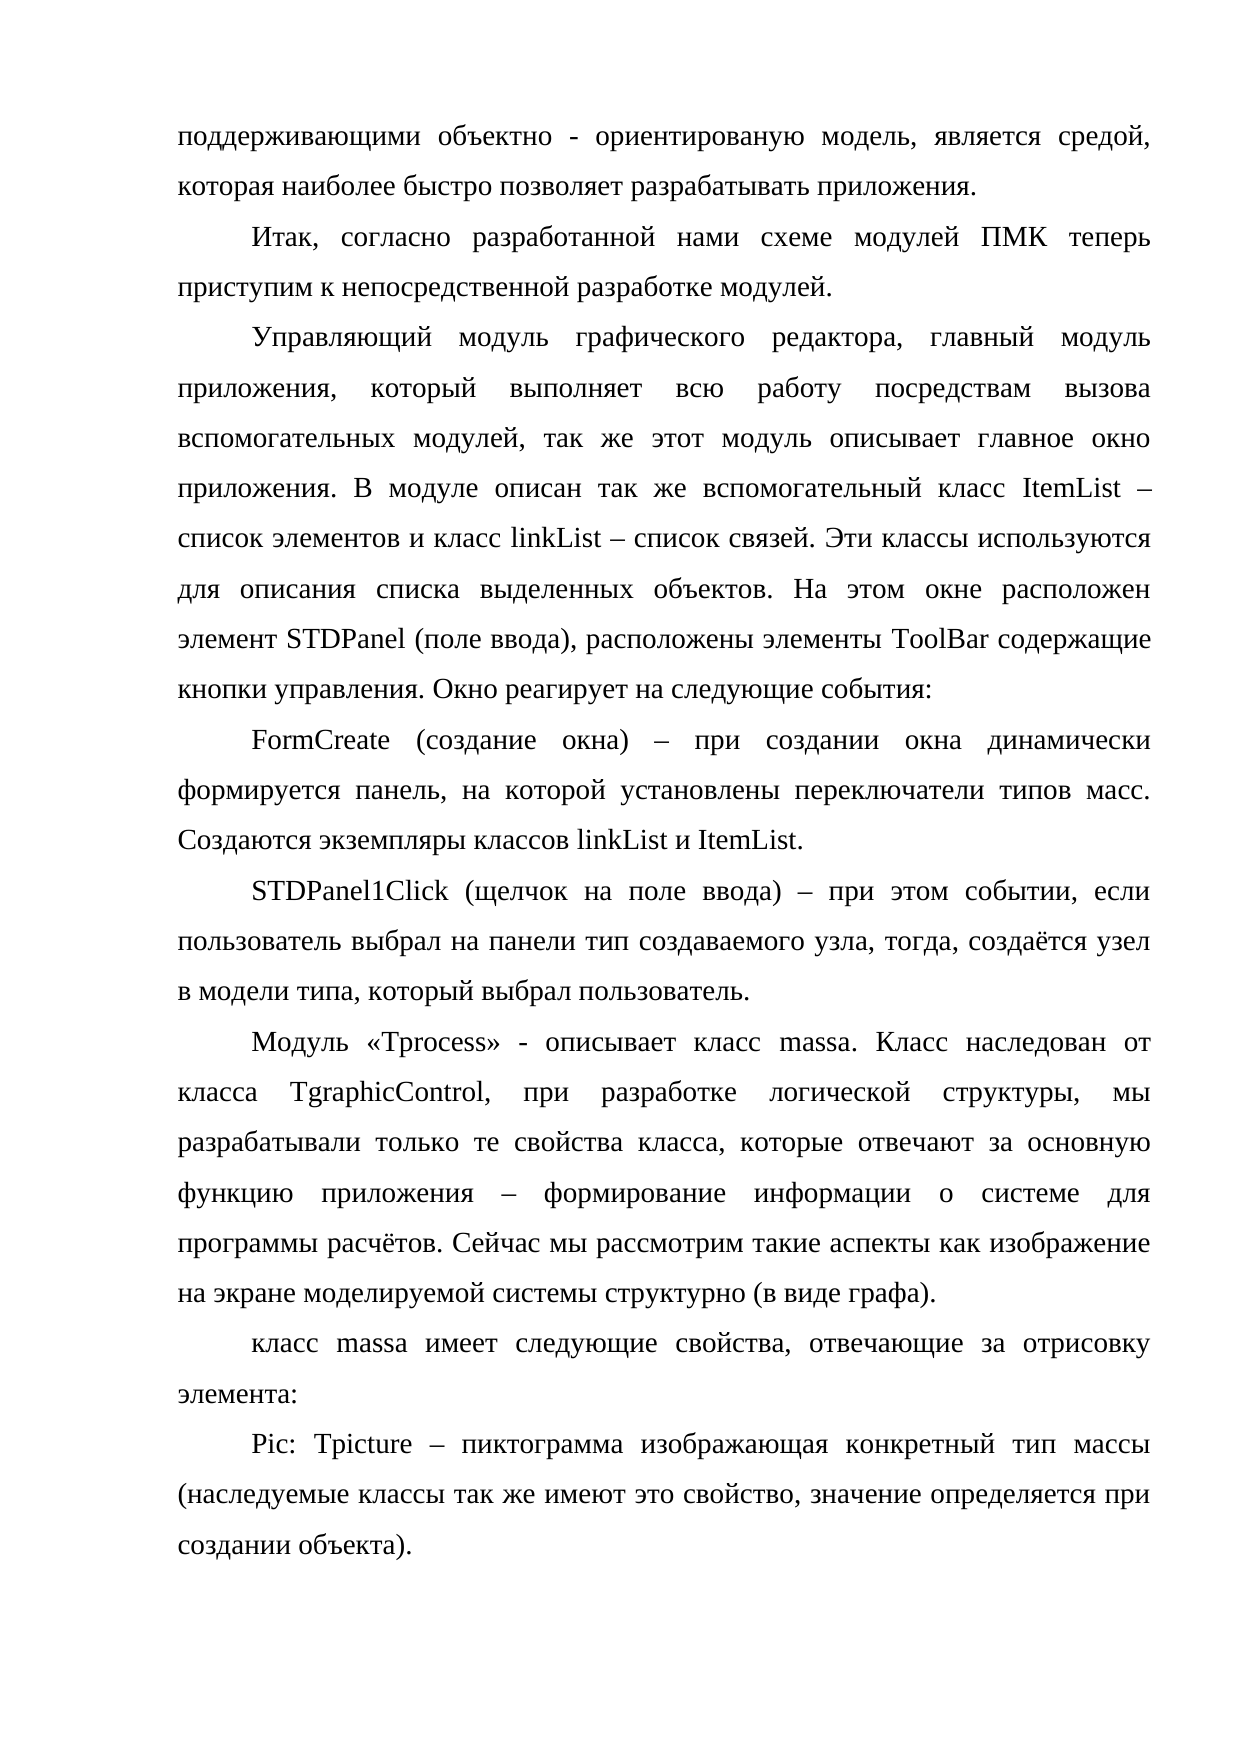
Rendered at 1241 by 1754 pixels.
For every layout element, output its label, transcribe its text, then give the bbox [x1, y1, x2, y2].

text FormCreate (создание окна) – при создании окна динамически формируется панель, на которой установлены переключатели типов масс. Создаются экземпляры классов linkList и ItemList. [177, 722, 1152, 856]
text класс massa имеет следующие свойства, отвечающие за отрисовку элемента: [177, 1326, 1152, 1409]
text Модуль «Tprocess» - описывает класс massa. Класс наследован от класса TgraphicControl, при разработке логической структуры, мы разрабатывали только те свойства класса, которые отвечают за основную функцию приложения – формирование информации о системе для программы расчётов. Сейчас мы рассмотрим такие аспекты как изображение на экране моделируемой системы структурно (в виде графа). [177, 1024, 1152, 1309]
text Управляющий модуль графического редактора, главный модуль приложения, который выполняет всю работу посредствам вызова вспомогательных модулей, так же этот модуль описывает главное окно приложения. В модуле описан так же вспомогательный класс ItemList – список элементов и класс linkList – список связей. Эти классы используются для описания списка выделенных объектов. На этом окне расположен элемент STDPanel (поле ввода), расположены элементы ToolBar содержащие кнопки управления. Окно реагирует на следующие события: [177, 319, 1152, 705]
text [177, 118, 1152, 202]
text STDPanel1Click (щелчок на поле ввода) – при этом событии, если пользователь выбрал на панели тип создаваемого узла, тогда, создаётся узел в модели типа, который выбрал пользователь. [177, 873, 1152, 1007]
text Pic: Tpicture – пиктограмма изображающая конкретный тип массы (наследуемые классы так же имеют это свойство, значение определяется при создании объекта). [177, 1426, 1152, 1560]
text Итак, согласно разработанной нами схеме модулей ПМК теперь приступим к непосредственной разработке модулей. [177, 219, 1152, 303]
